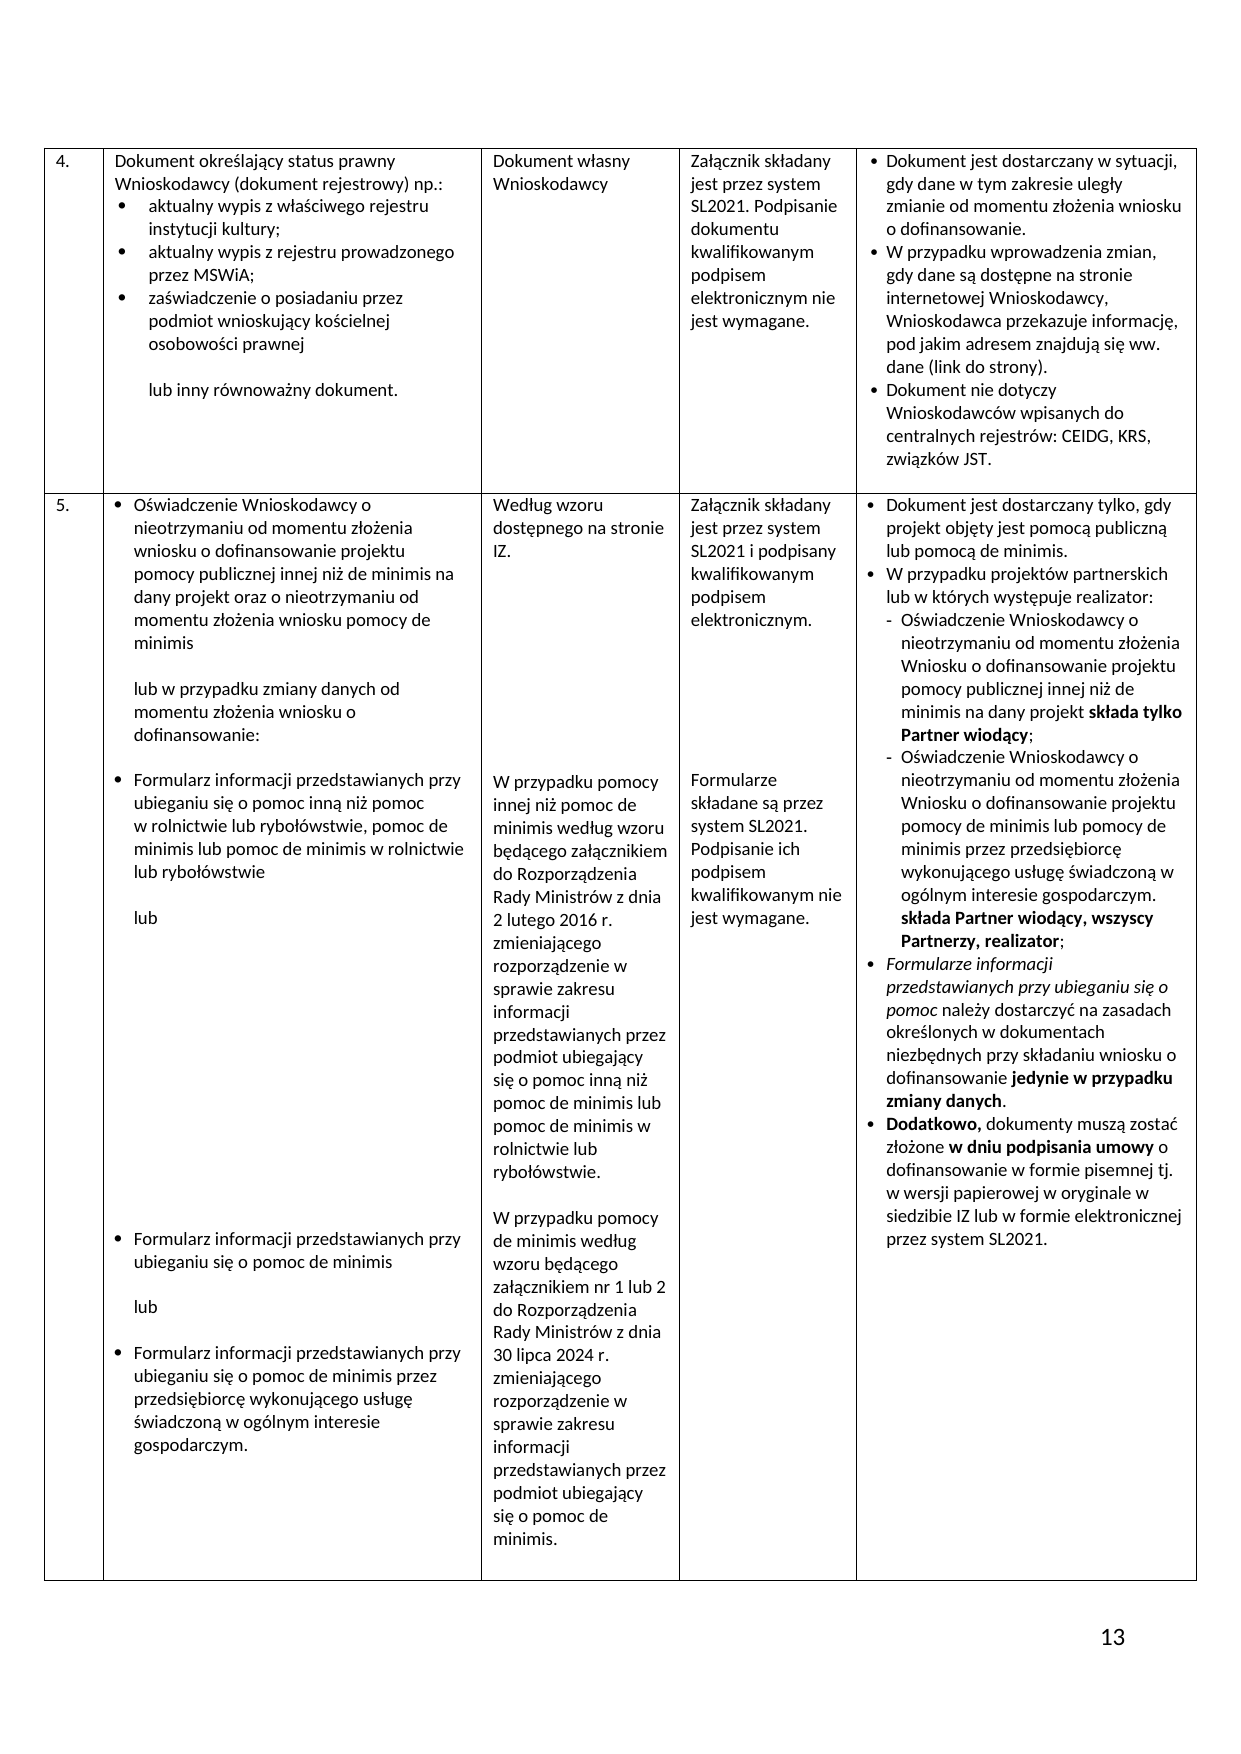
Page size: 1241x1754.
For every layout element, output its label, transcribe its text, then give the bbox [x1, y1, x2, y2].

table_cell Załącznik składany jest przez system SL2021 i podpisany kwalifikowanym podpisem elektronicznym. Formularze składane są przez system SL2021. Podpisanie ich podpisem kwalifikowanym nie jest wymagane. [680, 494, 856, 1580]
table_cell Dokument jest dostarczany tylko, gdy projekt objęty jest pomocą publiczną lub pomocą de minimis. W przypadku projektów partnerskich lub w których występuje realizator: Oświadczenie Wnioskodawcy o nieotrzymaniu od momentu złożenia Wniosku o dofinansowanie projektu pomocy publicznej innej niż de minimis na dany projekt składa tylko Partner wiodący; Oświadczenie Wnioskodawcy o nieotrzymaniu od momentu złożenia Wniosku o dofinansowanie projektu pomocy de minimis lub pomocy de minimis przez przedsiębiorcę wykonującego usługę świadczoną w ogólnym interesie gospodarczym. składa Partner wiodący, wszyscy Partnerzy, realizator; Formularze informacji przedstawianych przy ubieganiu się o pomoc należy dostarczyć na zasadach określonych w dokumentach niezbędnych przy składaniu wniosku o dofinansowanie jedynie w przypadku zmiany danych. Dodatkowo, dokumenty muszą zostać złożone w dniu podpisania umowy o dofinansowanie w formie pisemnej tj. w wersji papierowej w oryginale w siedzibie IZ lub w formie elektronicznej przez system SL2021. [857, 494, 1196, 1580]
table_cell Oświadczenie Wnioskodawcy o nieotrzymaniu od momentu złożenia wniosku o dofinansowanie projektu pomocy publicznej innej niż de minimis na dany projekt oraz o nieotrzymaniu od momentu złożenia wniosku pomocy de minimis lub w przypadku zmiany danych od momentu złożenia wniosku o dofinansowanie: Formularz informacji przedstawianych przy ubieganiu się o pomoc inną niż pomoc w rolnictwie lub rybołówstwie, pomoc de minimis lub pomoc de minimis w rolnictwie lub rybołówstwie lub Formularz informacji przedstawianych przy ubieganiu się o pomoc de minimis lub Formularz informacji przedstawianych przy ubieganiu się o pomoc de minimis przez przedsiębiorcę wykonującego usługę świadczoną w ogólnym interesie gospodarczym. [104, 494, 481, 1580]
table_cell Według wzoru dostępnego na stronie IZ. W przypadku pomocy innej niż pomoc de minimis według wzoru będącego załącznikiem do Rozporządzenia Rady Ministrów z dnia 2 lutego 2016 r. zmieniającego rozporządzenie w sprawie zakresu informacji przedstawianych przez podmiot ubiegający się o pomoc inną niż pomoc de minimis lub pomoc de minimis w rolnictwie lub rybołówstwie. W przypadku pomocy de minimis według wzoru będącego załącznikiem nr 1 lub 2 do Rozporządzenia Rady Ministrów z dnia 30 lipca 2024 r. zmieniającego rozporządzenie w sprawie zakresu informacji przedstawianych przez podmiot ubiegający się o pomoc de minimis. [482, 494, 679, 1580]
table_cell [680, 149, 856, 492]
table_cell Dokument określający status prawny Wnioskodawcy (dokument rejestrowy) np.: aktualny wypis z właściwego rejestru instytucji kultury; aktualny wypis z rejestru prowadzonego przez MSWiA; zaświadczenie o posiadaniu przez podmiot wnioskujący kościelnej osobowości prawnej lub inny równoważny dokument. [104, 149, 481, 492]
table_cell Dokument własny Wnioskodawcy [482, 149, 679, 492]
table_cell 5. [45, 494, 103, 1580]
table_cell Dokument jest dostarczany w sytuacji, gdy dane w tym zakresie uległy zmianie od momentu złożenia wniosku o dofinansowanie. W przypadku wprowadzenia zmian, gdy dane są dostępne na stronie internetowej Wnioskodawcy, Wnioskodawca przekazuje informację, pod jakim adresem znajdują się ww. dane (link do strony). Dokument nie dotyczy Wnioskodawców wpisanych do centralnych rejestrów: CEIDG, KRS, związków JST. [857, 149, 1196, 492]
table_cell 4. [45, 149, 103, 492]
